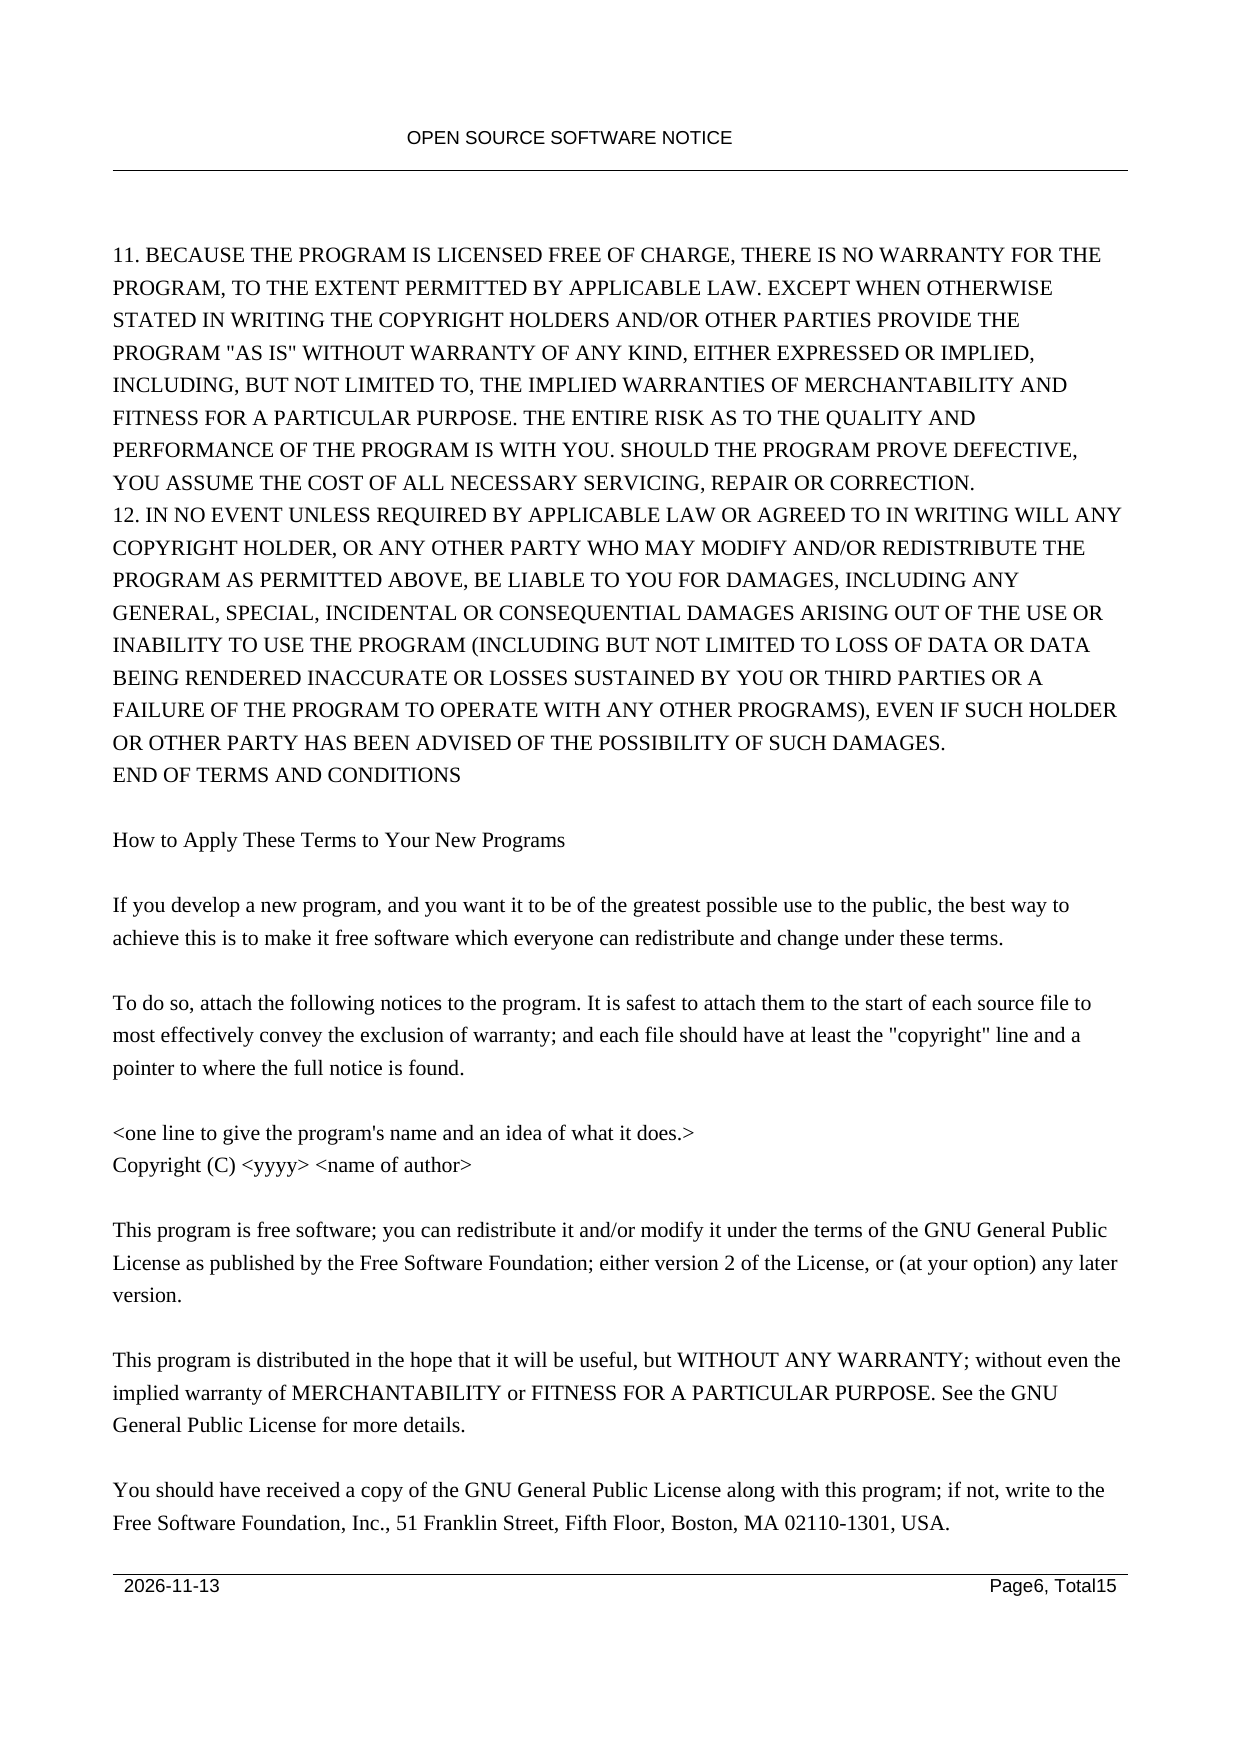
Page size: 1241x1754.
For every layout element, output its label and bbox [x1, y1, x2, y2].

text [112, 206, 1128, 1539]
